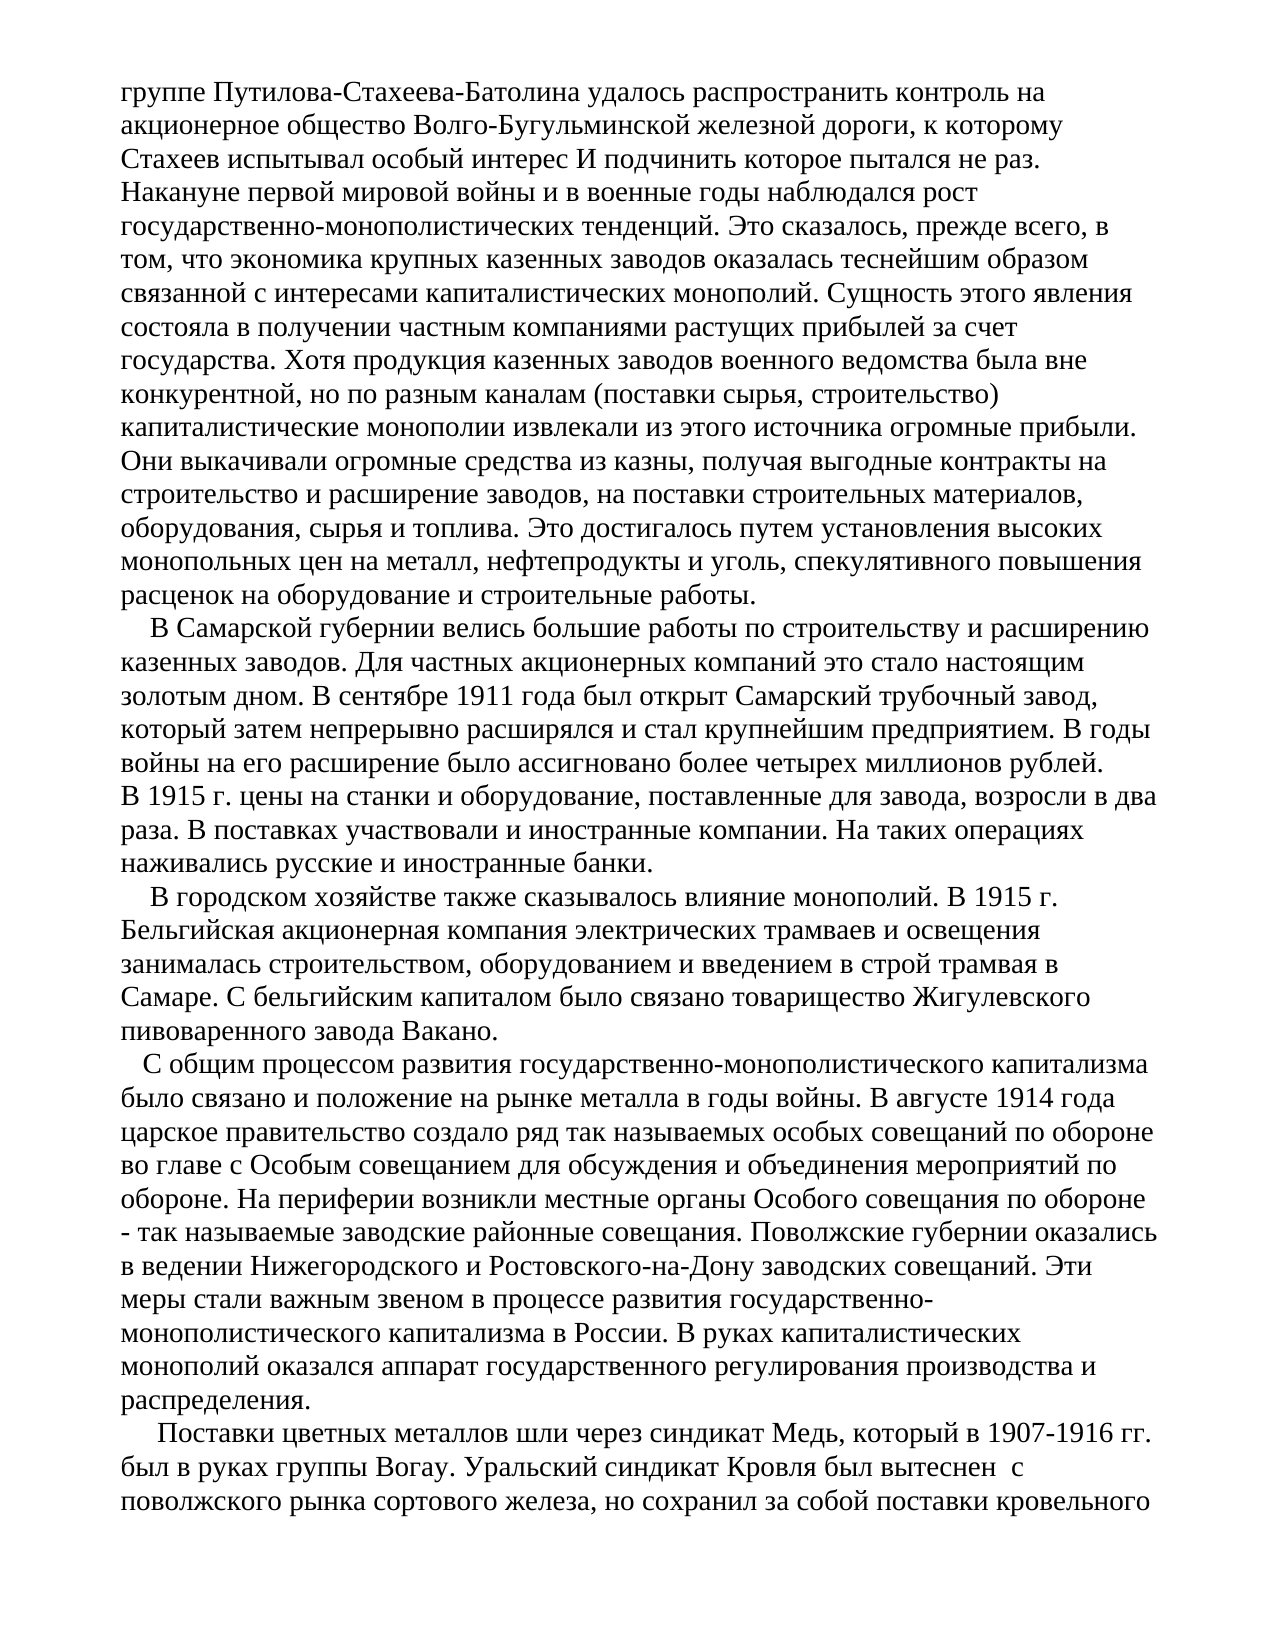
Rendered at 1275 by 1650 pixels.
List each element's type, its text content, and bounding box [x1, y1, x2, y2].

text Они выкачивали огромные средства из казны, получая выгодные контракты на строительство и расширение заводов, на поставки строительных материалов, оборудования, сырья и топлива. Это достигалось путем установления высоких монопольных цен на металл, нефтепродукты и уголь, спекулятивного повышения расценок на оборудование и строительные работы. [120, 443, 1159, 611]
text С общим процессом развития государственно-монополистического капитализма было связано и положение на рынке металла в годы войны. В августе 1914 года царское правительство создало ряд так называемых особых совещаний по обороне во главе с Особым совещанием для обсуждения и объединения мероприятий по обороне. На периферии возникли местные органы Особого совещания по обороне - так называемые заводские районные совещания. Поволжские губернии оказались в ведении Нижегородского и Ростовского-на-Дону заводских совещаний. Эти меры стали важным звеном в процессе развития государственно-монополистического капитализма в России. В руках капиталистических монополий оказался аппарат государственного регулирования производства и распределения. [120, 1047, 1159, 1416]
text В городском хозяйстве также сказывалось влияние монополий. В 1915 г. Бельгийская акционерная компания электрических трамваев и освещения занималась строительством, оборудованием и введением в строй трамвая в Самаре. С бельгийским капиталом было связано товарищество Жигулевского пивоваренного завода Вакано. [120, 879, 1159, 1047]
text Накануне первой мировой войны и в военные годы наблюдался рост государственно-монополистических тенденций. Это сказалось, прежде всего, в том, что экономика крупных казенных заводов оказалась теснейшим образом связанной с интересами капиталистических монополий. Сущность этого явления состояла в получении частным компаниями растущих прибылей за счет государства. Хотя продукция казенных заводов военного ведомства была вне конкурентной, но по разным каналам (поставки сырья, строительство) капиталистические монополии извлекали из этого источника огромные прибыли. [120, 174, 1159, 443]
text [120, 1416, 1159, 1516]
text В Самарской губернии велись большие работы по строительству и расширению казенных заводов. Для частных акционерных компаний это стало настоящим золотым дном. В сентябре 1911 года был открыт Самарский трубочный завод, который затем непрерывно расширялся и стал крупнейшим предприятием. В годы войны на его расширение было ассигновано более четырех миллионов рублей. [120, 611, 1159, 778]
text В 1915 г. цены на станки и оборудование, поставленные для завода, возросли в два раза. В поставках участвовали и иностранные компании. На таких операциях наживались русские и иностранные банки. [120, 778, 1159, 879]
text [120, 74, 1159, 174]
